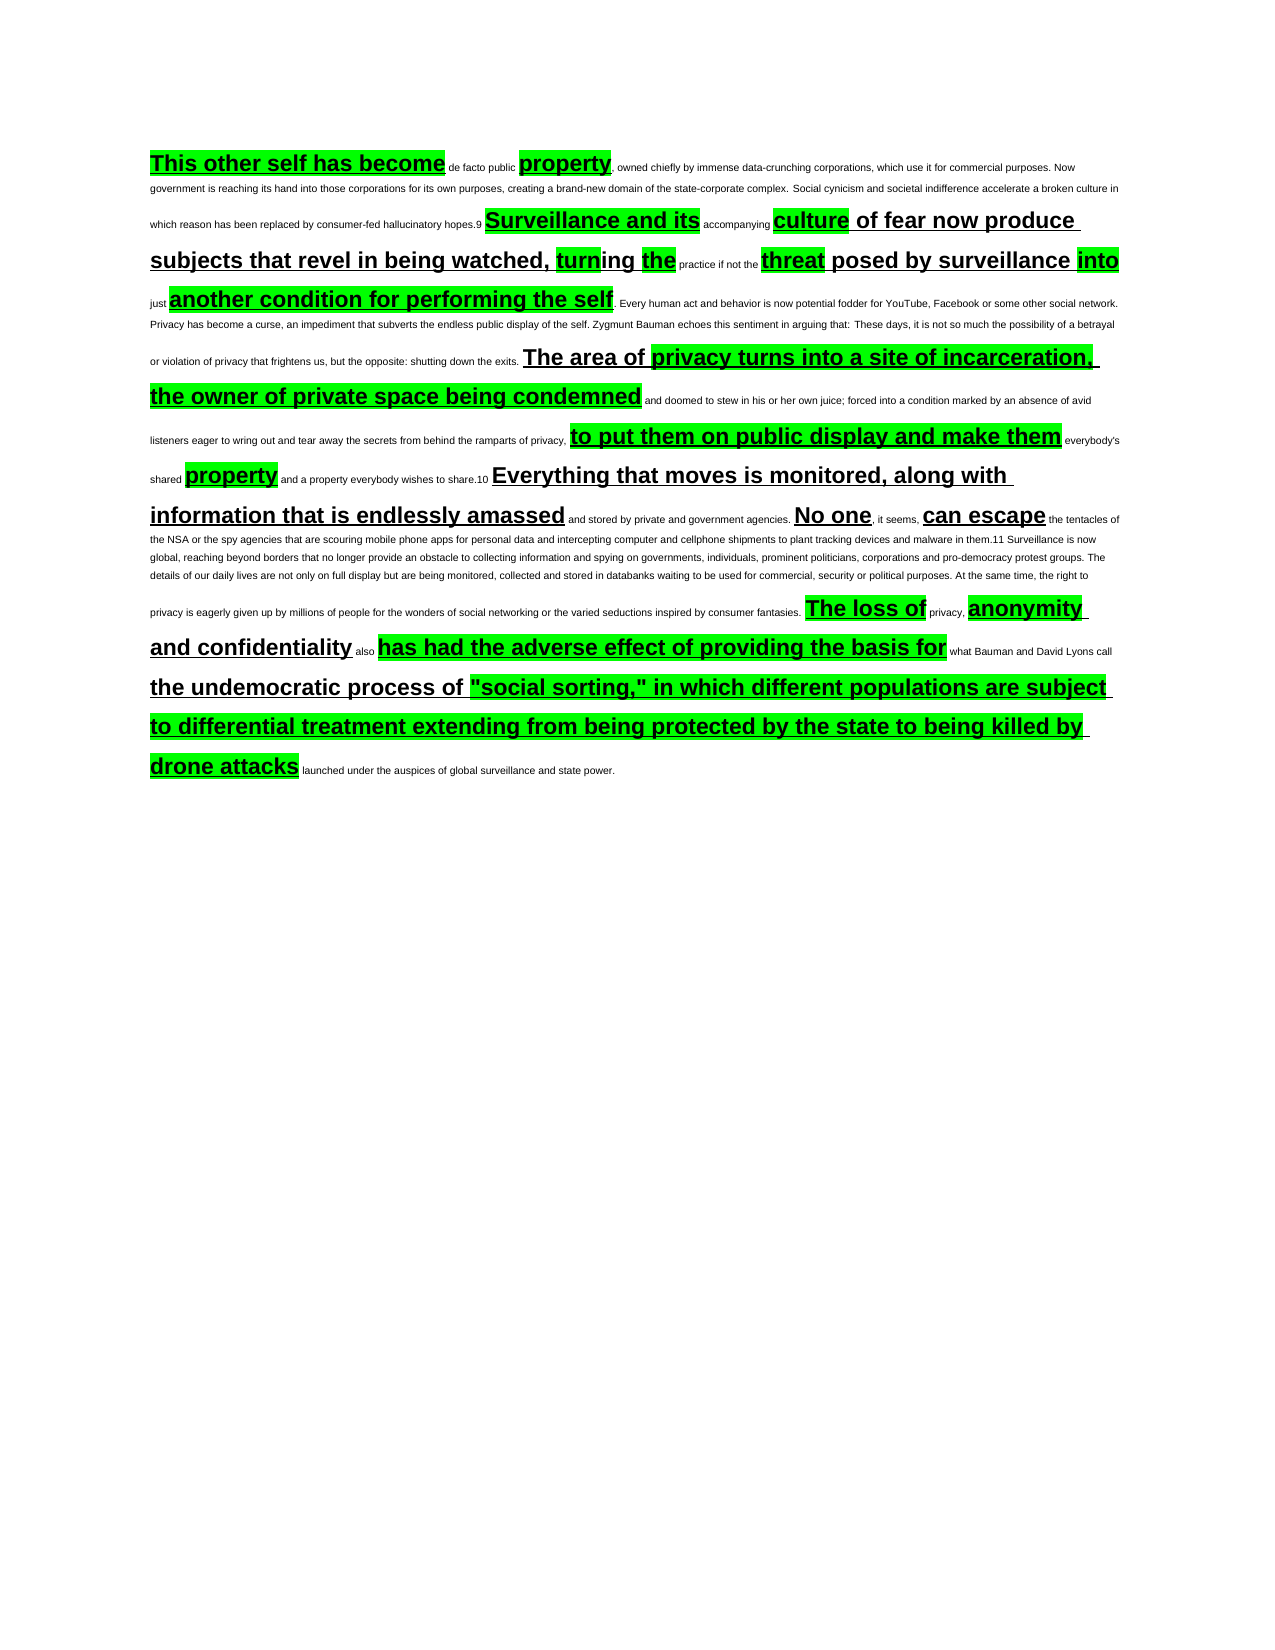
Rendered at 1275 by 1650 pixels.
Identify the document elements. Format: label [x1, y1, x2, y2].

text [150, 150, 1125, 779]
